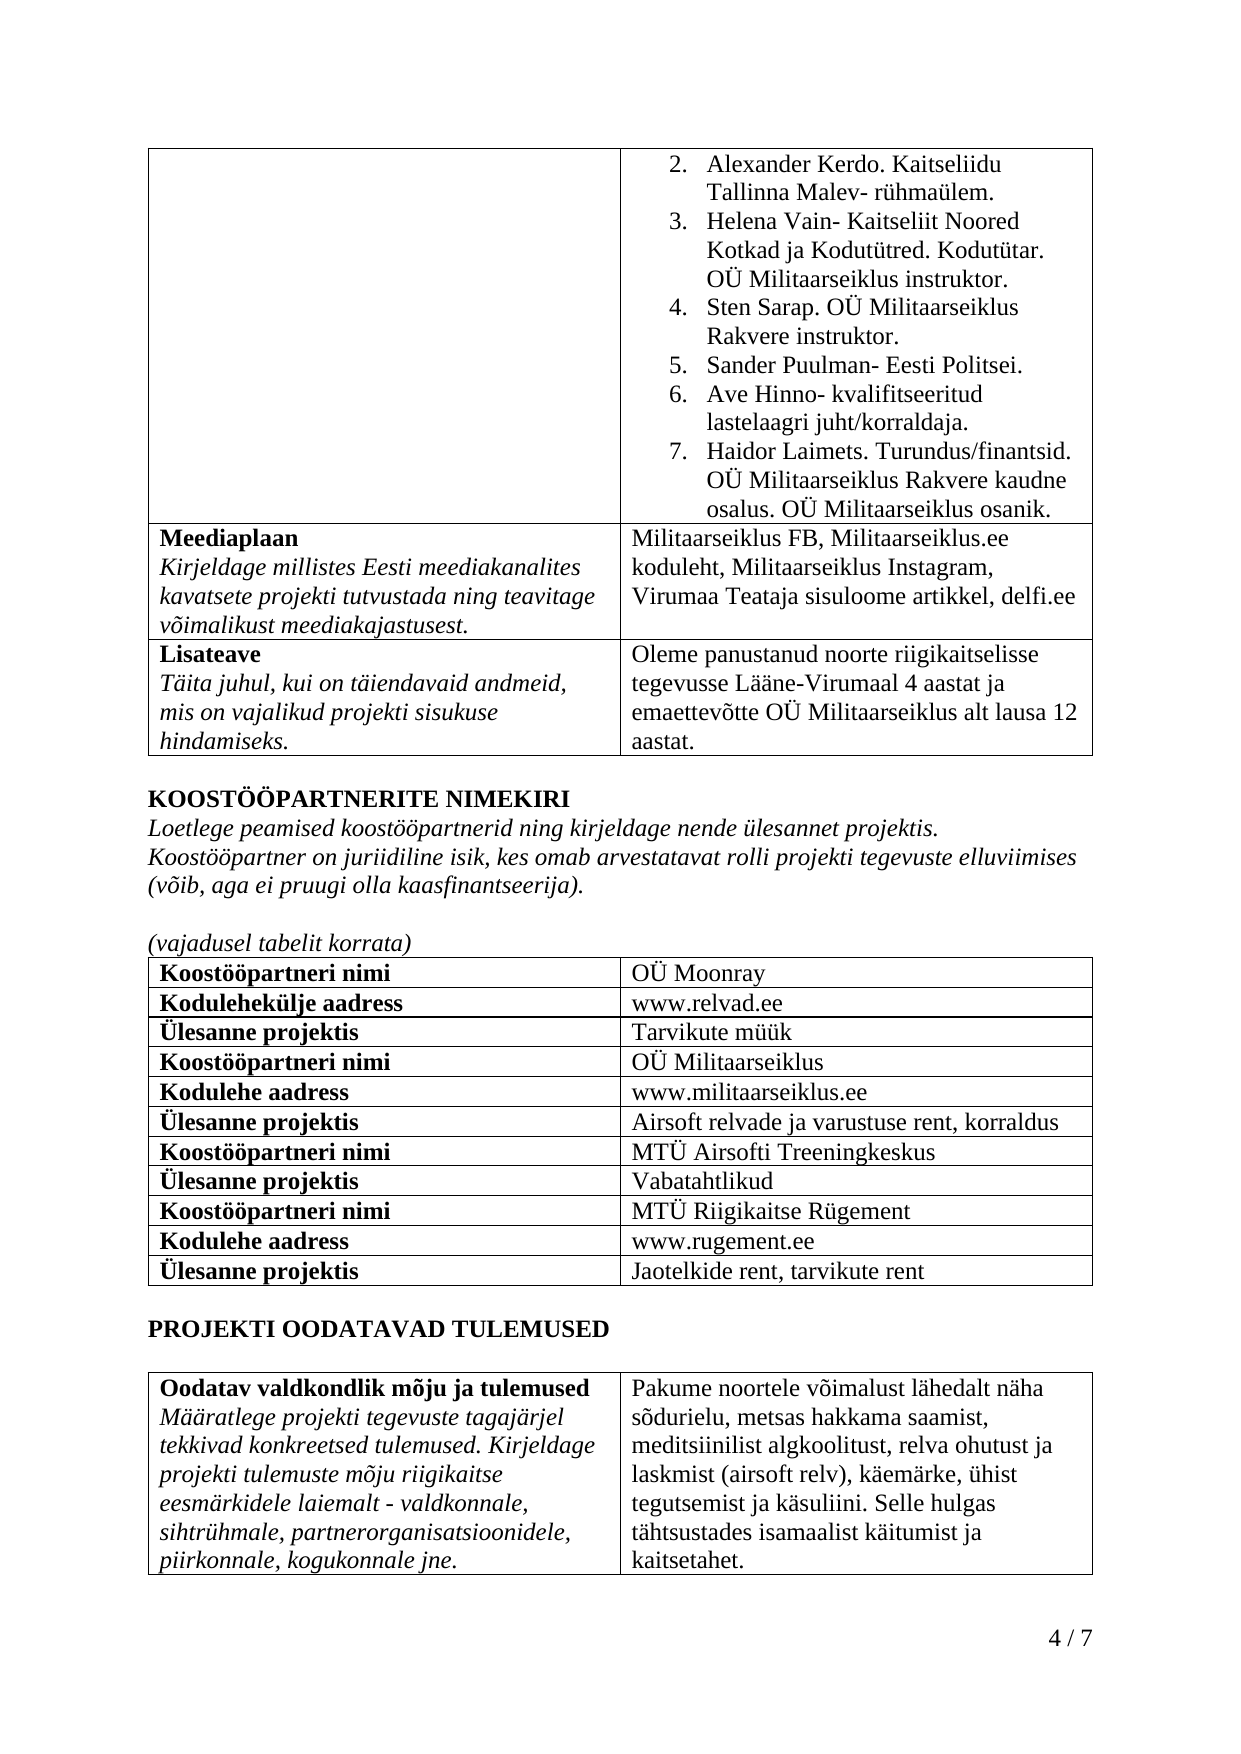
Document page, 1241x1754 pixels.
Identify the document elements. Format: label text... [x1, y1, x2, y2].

text KOOSTÖÖPARTNERITE NIMEKIRI [148, 784, 1093, 813]
table_cell Koostööpartneri nimi [149, 1137, 620, 1165]
table_cell Ülesanne projektis [149, 1107, 620, 1136]
table_cell Vabatahtlikud [621, 1166, 1092, 1195]
table_cell Kodulehe aadress [149, 1077, 620, 1106]
table_cell www.rugement.ee [621, 1226, 1092, 1255]
table_cell Koostööpartneri nimi [149, 1047, 620, 1076]
table_cell OÜ Militaarseiklus [621, 1047, 1092, 1076]
table_cell www.relvad.ee [621, 988, 1092, 1016]
table_header Oodatav valdkondlik mõju ja tulemused Määratlege projekti tegevuste tagajärjel tekkivad konkreetsed tulemused. Kirjeldage projekti tulemuste mõju riigikaitse eesmärkidele laiemalt - valdkonnale, sihtrühmale, partnerorganisatsioonidele, piirkonnale, kogukonnale jne. [149, 1373, 620, 1574]
table_cell www.militaarseiklus.ee [621, 1077, 1092, 1106]
table_cell Oleme panustanud noorte riigikaitselisse tegevusse Lääne-Virumaal 4 aastat ja emaettevõtte OÜ Militaarseiklus alt lausa 12 aastat. [621, 640, 1092, 754]
table_header OÜ Moonray [621, 958, 1092, 987]
table_header Pakume noortele võimalust lähedalt näha sõdurielu, metsas hakkama saamist, meditsiinilist algkoolitust, relva ohutust ja laskmist (airsoft relv), käemärke, ühist tegutsemist ja käsuliini. Selle hulgas tähtsustades isamaalist käitumist ja kaitsetahet. [621, 1373, 1092, 1574]
table_cell MTÜ Riigikaitse Rügement [621, 1196, 1092, 1225]
table_cell Ülesanne projektis [149, 1166, 620, 1195]
table_cell Kodulehe aadress [149, 1226, 620, 1255]
text PROJEKTI OODATAVAD TULEMUSED [148, 1314, 1093, 1343]
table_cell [149, 149, 620, 522]
text Loetlege peamised koostööpartnerid ning kirjeldage nende ülesannet projektis. Koostööpartner on juriidiline isik, kes omab arvestatavat rolli projekti tegevuste elluviimises (võib, aga ei pruugi olla kaasfinantseerija). [148, 813, 1093, 899]
table_cell Airsoft relvade ja varustuse rent, korraldus [621, 1107, 1092, 1136]
text (vajadusel tabelit korrata) [148, 928, 1093, 957]
table_cell Meediaplaan Kirjeldage millistes Eesti meediakanalites kavatsete projekti tutvustada ning teavitage võimalikust meediakajastusest. [149, 524, 620, 638]
table_cell Jaotelkide rent, tarvikute rent [621, 1256, 1092, 1284]
table_cell Tarvikute müük [621, 1018, 1092, 1046]
table_cell Militaarseiklus FB, Militaarseiklus.ee koduleht, Militaarseiklus Instagram, Virumaa Teataja sisuloome artikkel, delfi.ee [621, 524, 1092, 638]
table_header Koostööpartneri nimi [149, 958, 620, 987]
table_cell Koostööpartneri nimi [149, 1196, 620, 1225]
table_cell Lisateave Täita juhul, kui on täiendavaid andmeid, mis on vajalikud projekti sisukuse hindamiseks. [149, 640, 620, 754]
table_cell Ülesanne projektis [149, 1018, 620, 1046]
table_cell Kodulehekülje aadress [149, 988, 620, 1016]
table_cell Ülesanne projektis [149, 1256, 620, 1284]
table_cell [621, 149, 1092, 522]
table_cell MTÜ Airsofti Treeningkeskus [621, 1137, 1092, 1165]
